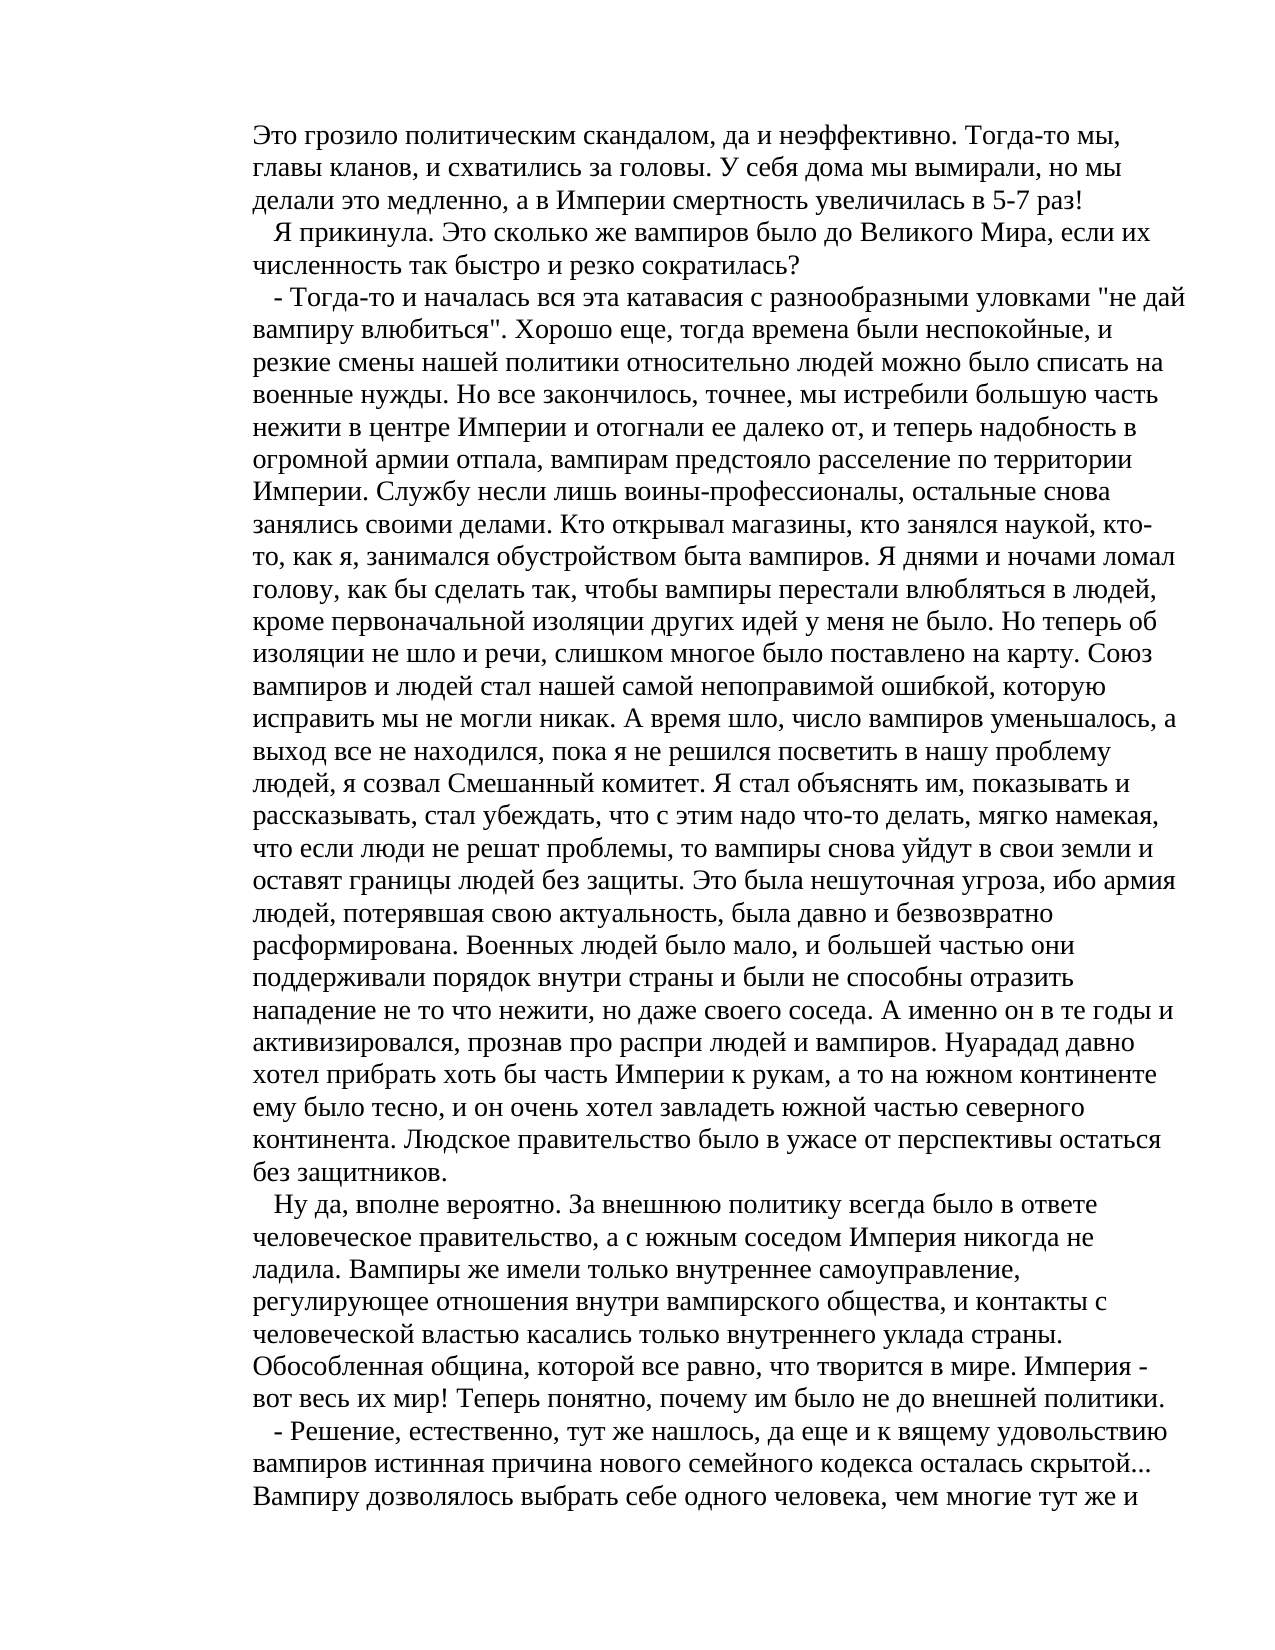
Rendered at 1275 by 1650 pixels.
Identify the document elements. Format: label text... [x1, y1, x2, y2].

text - Тогда-то и началась вся эта катавасия с разнообразными уловками "не дай вампиру влюбиться". Хорошо еще, тогда времена были неспокойные, и резкие смены нашей политики относительно людей можно было списать на военные нужды. Но все закончилось, точнее, мы истребили большую часть нежити в центре Империи и отогнали ее далеко от, и теперь надобность в огромной армии отпала, вампирам предстояло расселение по территории Империи. Службу несли лишь воины-профессионалы, остальные снова занялись своими делами. Кто открывал магазины, кто занялся наукой, кто-то, как я, занимался обустройством быта вампиров. Я днями и ночами ломал голову, как бы сделать так, чтобы вампиры перестали влюбляться в людей, кроме первоначальной изоляции других идей у меня не было. Но теперь об изоляции не шло и речи, слишком многое было поставлено на карту. Союз вампиров и людей стал нашей самой непоправимой ошибкой, которую исправить мы не могли никак. А время шло, число вампиров уменьшалось, а выход все не находился, пока я не решился посветить в нашу проблему людей, я созвал Смешанный комитет. Я стал объяснять им, показывать и рассказывать, стал убеждать, что с этим надо что-то делать, мягко намекая, что если люди не решат проблемы, то вампиры снова уйдут в свои земли и оставят границы людей без защиты. Это была нешуточная угроза, ибо армия людей, потерявшая свою актуальность, была давно и безвозвратно расформирована. Военных людей было мало, и большей частью они поддерживали порядок внутри страны и были не способны отразить нападение не то что нежити, но даже своего соседа. А именно он в те годы и активизировался, прознав про распри людей и вампиров. Нуарадад давно хотел прибрать хоть бы часть Империи к рукам, а то на южном континенте ему было тесно, и он очень хотел завладеть южной частью северного континента. Людское правительство было в ужасе от перспективы остаться без защитников. [252, 280, 1186, 1187]
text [252, 118, 1186, 215]
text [252, 1414, 1186, 1511]
text Ну да, вполне вероятно. За внешнюю политику всегда было в ответе человеческое правительство, а с южным соседом Империя никогда не ладила. Вампиры же имели только внутреннее самоуправление, регулирующее отношения внутри вампирского общества, и контакты с человеческой властью касались только внутреннего уклада страны. Обособленная община, которой все равно, что творится в мире. Империя - вот весь их мир! Теперь понятно, почему им было не до внешней политики. [252, 1187, 1186, 1414]
text Я прикинула. Это сколько же вампиров было до Великого Мира, если их численность так быстро и резко сократилась? [252, 215, 1186, 280]
